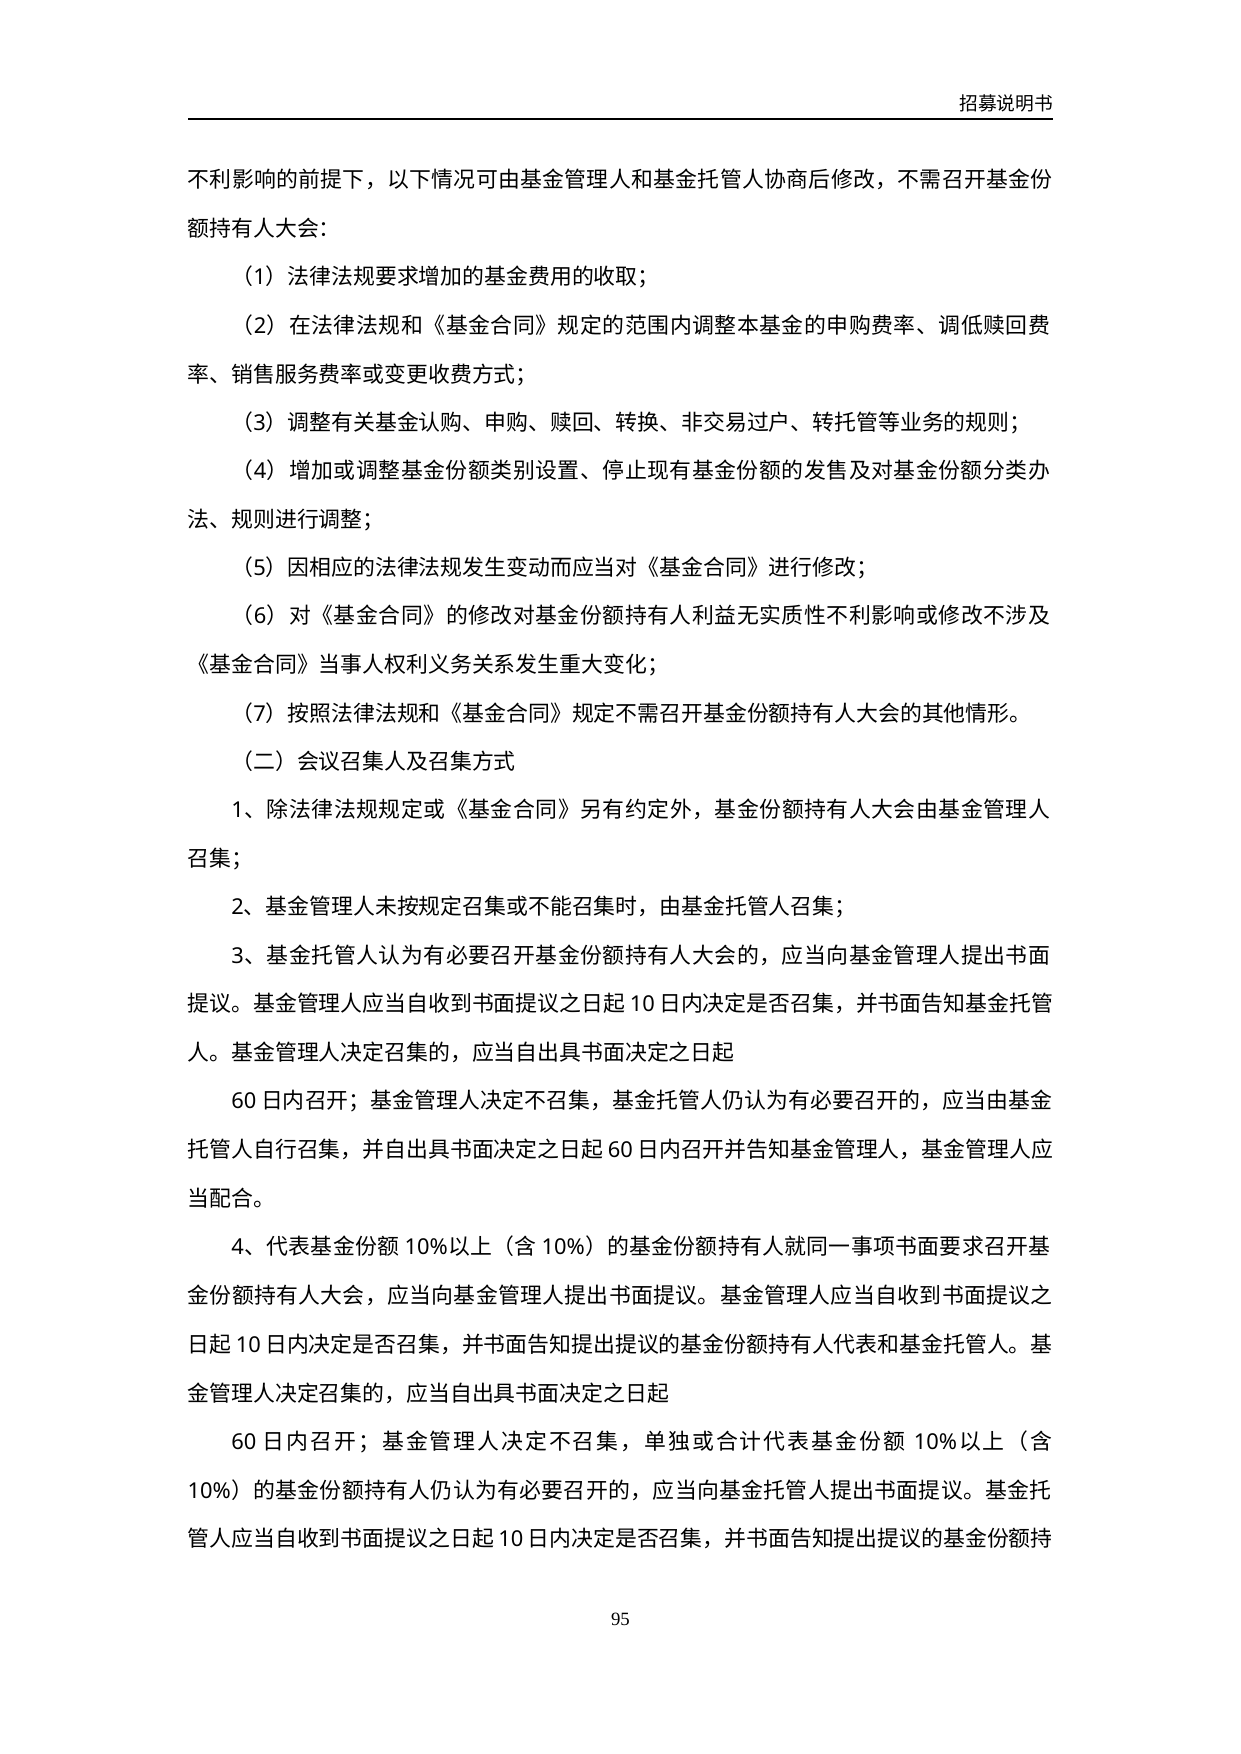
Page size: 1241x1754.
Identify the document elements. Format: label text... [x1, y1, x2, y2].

text （2）在法律法规和《基金合同》规定的范围内调整本基金的申购费率、调低赎回费率、销售服务费率或变更收费方式； [187, 307, 1053, 389]
text （二）会议召集人及召集方式 [187, 744, 1053, 776]
text （5）因相应的法律法规发生变动而应当对《基金合同》进行修改； [187, 550, 1053, 582]
text （1）法律法规要求增加的基金费用的收取； [187, 259, 1053, 292]
text （6）对《基金合同》的修改对基金份额持有人利益无实质性不利影响或修改不涉及《基金合同》当事人权利义务关系发生重大变化； [187, 598, 1053, 679]
text 1、除法律法规规定或《基金合同》另有约定外，基金份额持有人大会由基金管理人召集； [187, 792, 1053, 873]
text 60日内召开；基金管理人决定不召集，基金托管人仍认为有必要召开的，应当由基金托管人自行召集，并自出具书面决定之日起60日内召开并告知基金管理人，基金管理人应当配合。 [187, 1083, 1053, 1213]
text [187, 1424, 1053, 1554]
text 2、基金管理人未按规定召集或不能召集时，由基金托管人召集； [187, 889, 1053, 922]
text （7）按照法律法规和《基金合同》规定不需召开基金份额持有人大会的其他情形。 [187, 695, 1053, 728]
text （4）增加或调整基金份额类别设置、停止现有基金份额的发售及对基金份额分类办法、规则进行调整； [187, 453, 1053, 534]
text 4、代表基金份额10%以上（含10%）的基金份额持有人就同一事项书面要求召开基金份额持有人大会，应当向基金管理人提出书面提议。基金管理人应当自收到书面提议之日起10日内决定是否召集，并书面告知提出提议的基金份额持有人代表和基金托管人。基金管理人决定召集的，应当自出具书面决定之日起 [187, 1229, 1053, 1408]
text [187, 162, 1053, 243]
text 3、基金托管人认为有必要召开基金份额持有人大会的，应当向基金管理人提出书面提议。基金管理人应当自收到书面提议之日起10日内决定是否召集，并书面告知基金托管人。基金管理人决定召集的，应当自出具书面决定之日起 [187, 937, 1053, 1067]
text （3）调整有关基金认购、申购、赎回、转换、非交易过户、转托管等业务的规则； [187, 404, 1053, 437]
